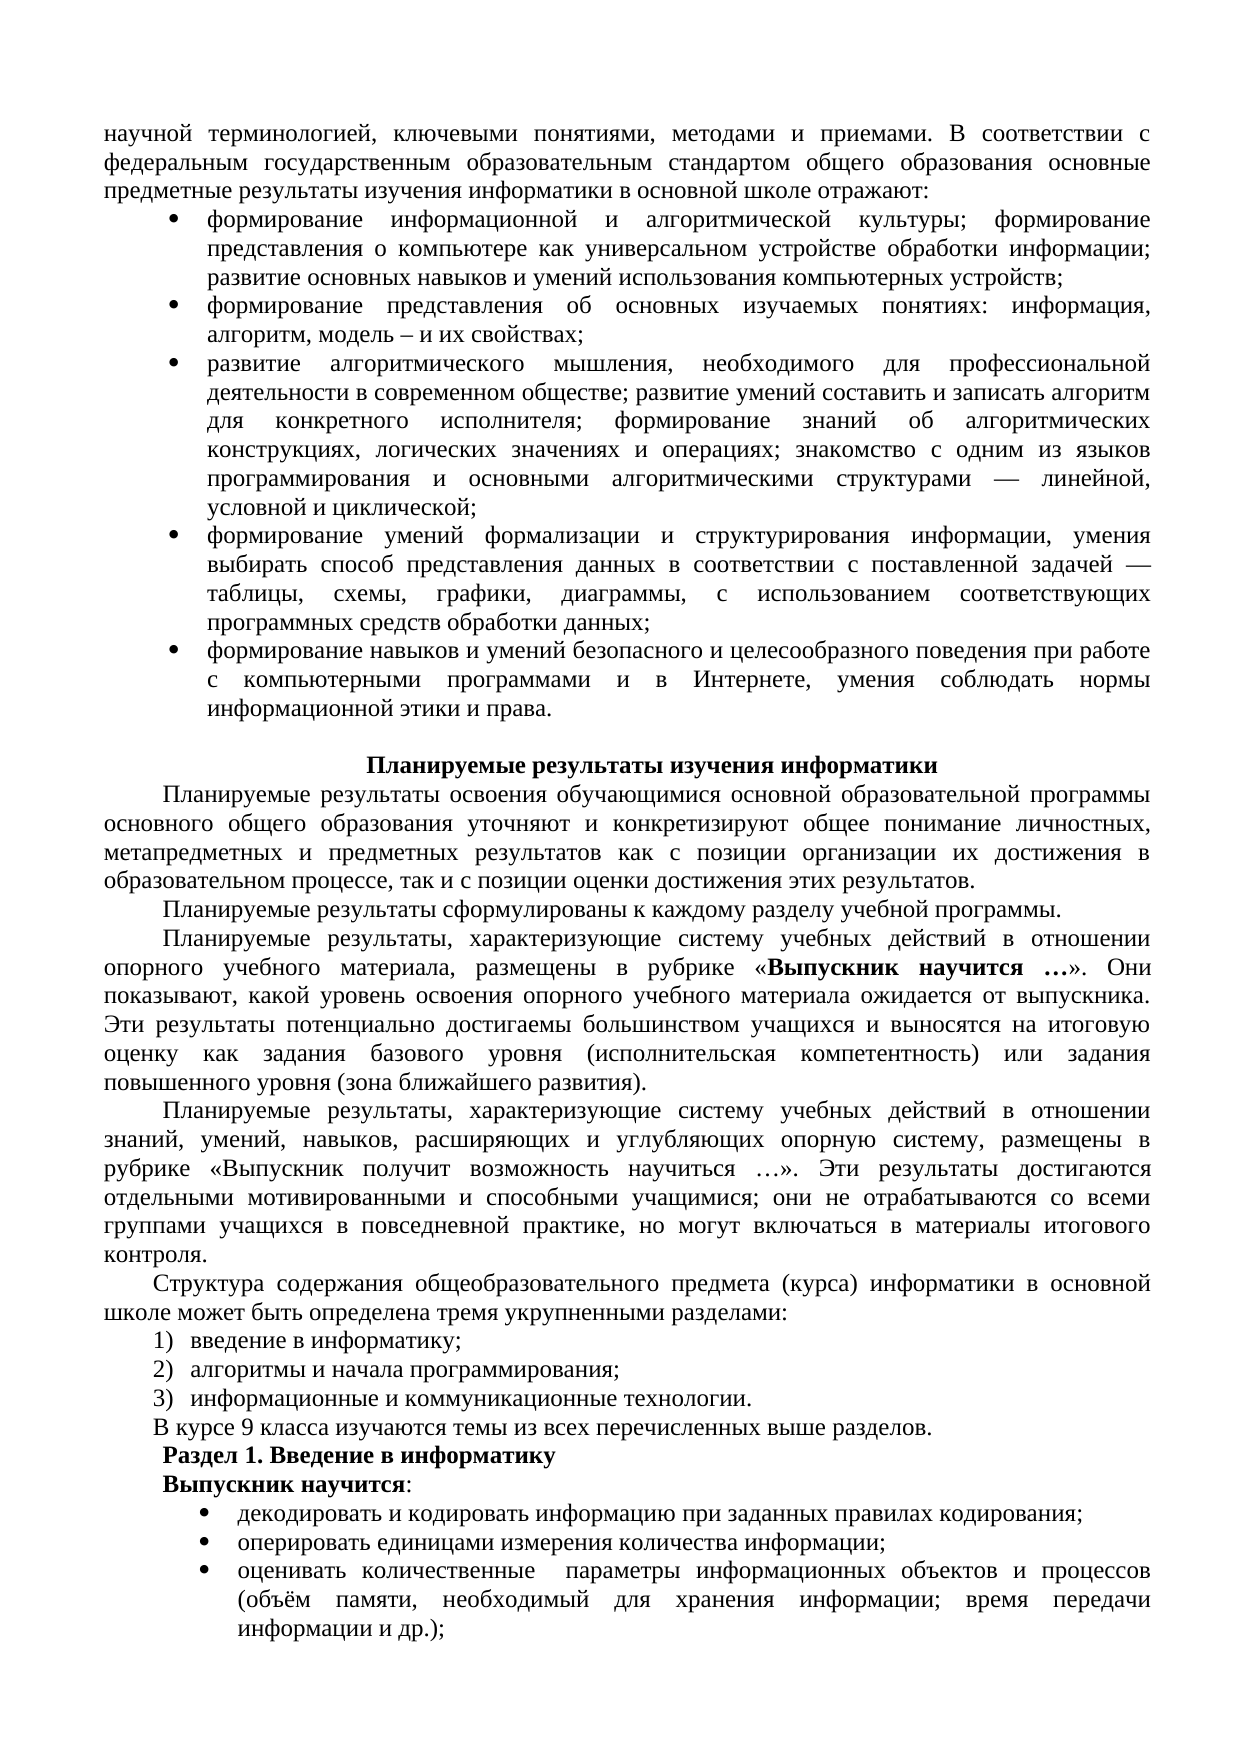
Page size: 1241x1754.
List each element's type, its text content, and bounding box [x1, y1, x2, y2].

list декодировать и кодировать информацию при заданных правилах кодирования; [200, 1498, 1152, 1527]
text Планируемые результаты освоения обучающимися основной образовательной программы основного общего образования уточняют и конкретизируют общее понимание личностных, метапредметных и предметных результатов как с позиции организации их достижения в образовательном процессе, так и с позиции оценки достижения этих результатов. [103, 779, 1152, 894]
text Раздел 1. Введение в информатику [103, 1441, 1152, 1469]
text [103, 118, 1152, 204]
list формирование информационной и алгоритмической культуры; формирование представления о компьютере как универсальном устройстве обработки информации; развитие основных навыков и умений использования компьютерных устройств; [169, 204, 1152, 291]
list введение в информатику; [153, 1326, 1152, 1354]
list формирование навыков и умений безопасного и целесообразного поведения при работе с компьютерными программами и в Интернете, умения соблюдать нормы информационной этики и права. [169, 636, 1152, 722]
text Структура содержания общеобразовательного предмета (курса) информатики в основной школе может быть определена тремя укрупненными разделами: [103, 1268, 1152, 1326]
list оперировать единицами измерения количества информации; [200, 1527, 1152, 1556]
text Планируемые результаты, характеризующие систему учебных действий в отношении опорного учебного материала, размещены в рубрике «Выпускник научится …». Они показывают, какой уровень освоения опорного учебного материала ожидается от выпускника. Эти результаты потенциально достигаемы большинством учащихся и выносятся на итоговую оценку как задания базового уровня (исполнительская компетентность) или задания повышенного уровня (зона ближайшего развития). [103, 923, 1152, 1096]
list алгоритмы и начала программирования; [153, 1354, 1152, 1383]
text Выпускник научится: [103, 1469, 1152, 1498]
list формирование представления об основных изучаемых понятиях: информация, алгоритм, модель – и их свойствах; [169, 291, 1152, 348]
list развитие алгоритмического мышления, необходимого для профессиональной деятельности в современном обществе; развитие умений составить и записать алгоритм для конкретного исполнителя; формирование знаний об алгоритмических конструкциях, логических значениях и операциях; знакомство с одним из языков программирования и основными алгоритмическими структурами — линейной, условной и циклической; [169, 348, 1152, 521]
text Планируемые результаты, характеризующие систему учебных действий в отношении знаний, умений, навыков, расширяющих и углубляющих опорную систему, размещены в рубрике «Выпускник получит возможность научиться …». Эти результаты достигаются отдельными мотивированными и способными учащимися; они не отрабатываются со всеми группами учащихся в повседневной практике, но могут включаться в материалы итогового контроля. [103, 1096, 1152, 1268]
text Планируемые результаты сформулированы к каждому разделу учебной программы. [103, 894, 1152, 923]
text Планируемые результаты изучения информатики [103, 751, 1152, 779]
list формирование умений формализации и структурирования информации, умения выбирать способ представления данных в соответствии с поставленной задачей — таблицы, схемы, графики, диаграммы, с использованием соответствующих программных средств обработки данных; [169, 521, 1152, 636]
text В курсе 9 класса изучаются темы из всех перечисленных выше разделов. [153, 1412, 1152, 1441]
list оценивать количественные параметры информационных объектов и процессов (объём памяти, необходимый для хранения информации; время передачи информации и др.); [200, 1556, 1152, 1642]
list информационные и коммуникационные технологии. [153, 1383, 1152, 1412]
